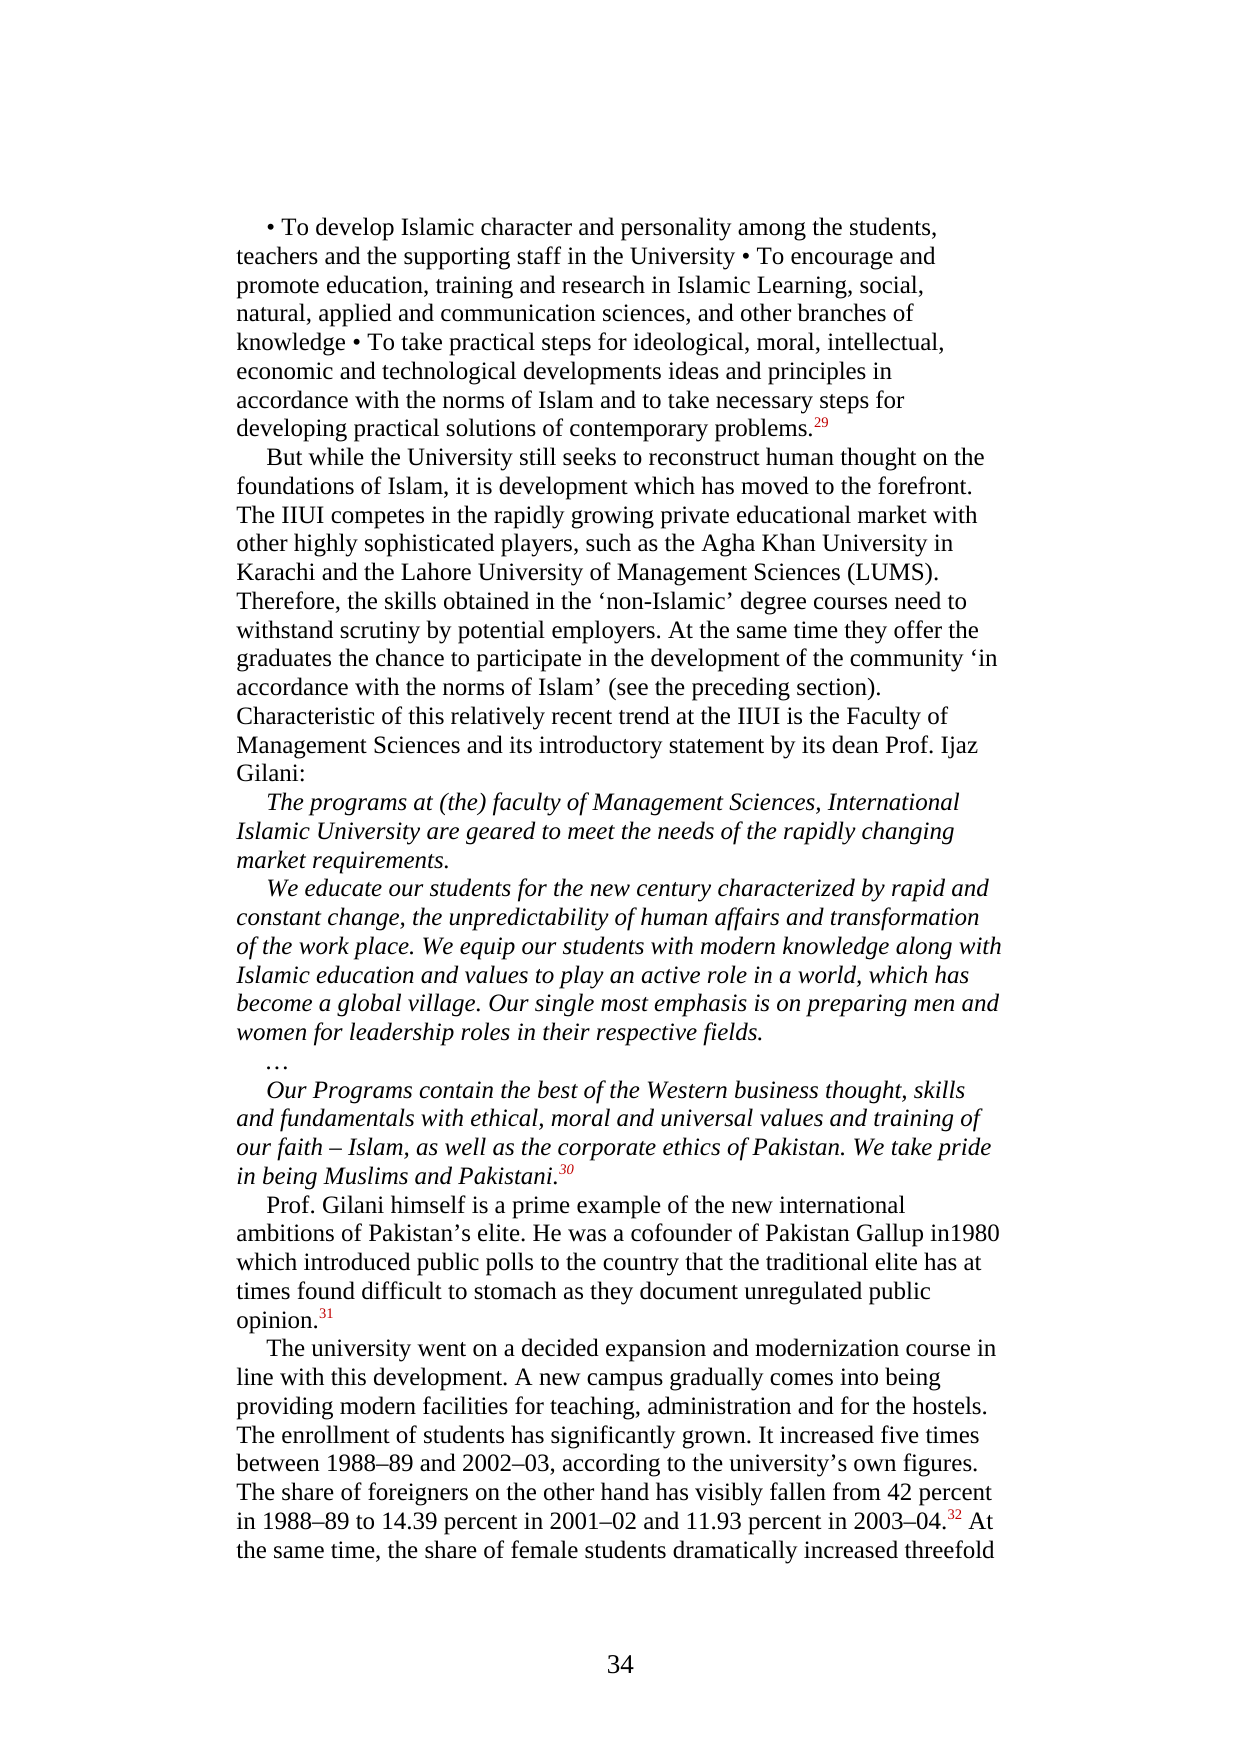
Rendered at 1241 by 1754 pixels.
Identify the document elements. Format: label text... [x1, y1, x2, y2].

text The programs at (the) faculty of Management Sciences, International Islamic University are geared to meet the needs of the rapidly changing market requirements. [236, 787, 1004, 873]
text But while the University still seeks to reconstruct human thought on the foundations of Islam, it is development which has moved to the forefront. The IIUI competes in the rapidly growing private educational market with other highly sophisticated players, such as the Agha Khan University in Karachi and the Lahore University of Management Sciences (LUMS). Therefore, the skills obtained in the ‘non-Islamic’ degree courses need to withstand scrutiny by potential employers. At the same time they offer the graduates the chance to participate in the development of the community ‘in accordance with the norms of Islam’ (see the preceding section). Characteristic of this relatively recent trend at the IIUI is the Faculty of Management Sciences and its introductory statement by its dean Prof. Ijaz Gilani: [236, 442, 1004, 787]
text Our Programs contain the best of the Western business thought, skills and fundamentals with ethical, moral and universal values and training of our faith – Islam, as well as the corporate ethics of Pakistan. We take pride in being Muslims and Pakistani.30 [236, 1075, 1004, 1190]
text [236, 1333, 1004, 1563]
text • To develop Islamic character and personality among the students, teachers and the supporting staff in the University • To encourage and promote education, training and research in Islamic Learning, social, natural, applied and communication sciences, and other branches of knowledge • To take practical steps for ideological, moral, intellectual, economic and technological developments ideas and principles in accordance with the norms of Islam and to take necessary steps for developing practical solutions of contemporary problems.29 [236, 212, 1004, 442]
text … [236, 1046, 1004, 1075]
text Prof. Gilani himself is a prime example of the new international ambitions of Pakistan’s elite. He was a cofounder of Pakistan Gallup in1980 which introduced public polls to the country that the traditional elite has at times found difficult to stomach as they document unregulated public opinion.31 [236, 1190, 1004, 1333]
text We educate our students for the new century characterized by rapid and constant change, the unpredictability of human affairs and transformation of the work place. We equip our students with modern knowledge along with Islamic education and values to play an active role in a world, which has become a global village. Our single most emphasis is on preparing men and women for leadership roles in their respective fields. [236, 873, 1004, 1046]
